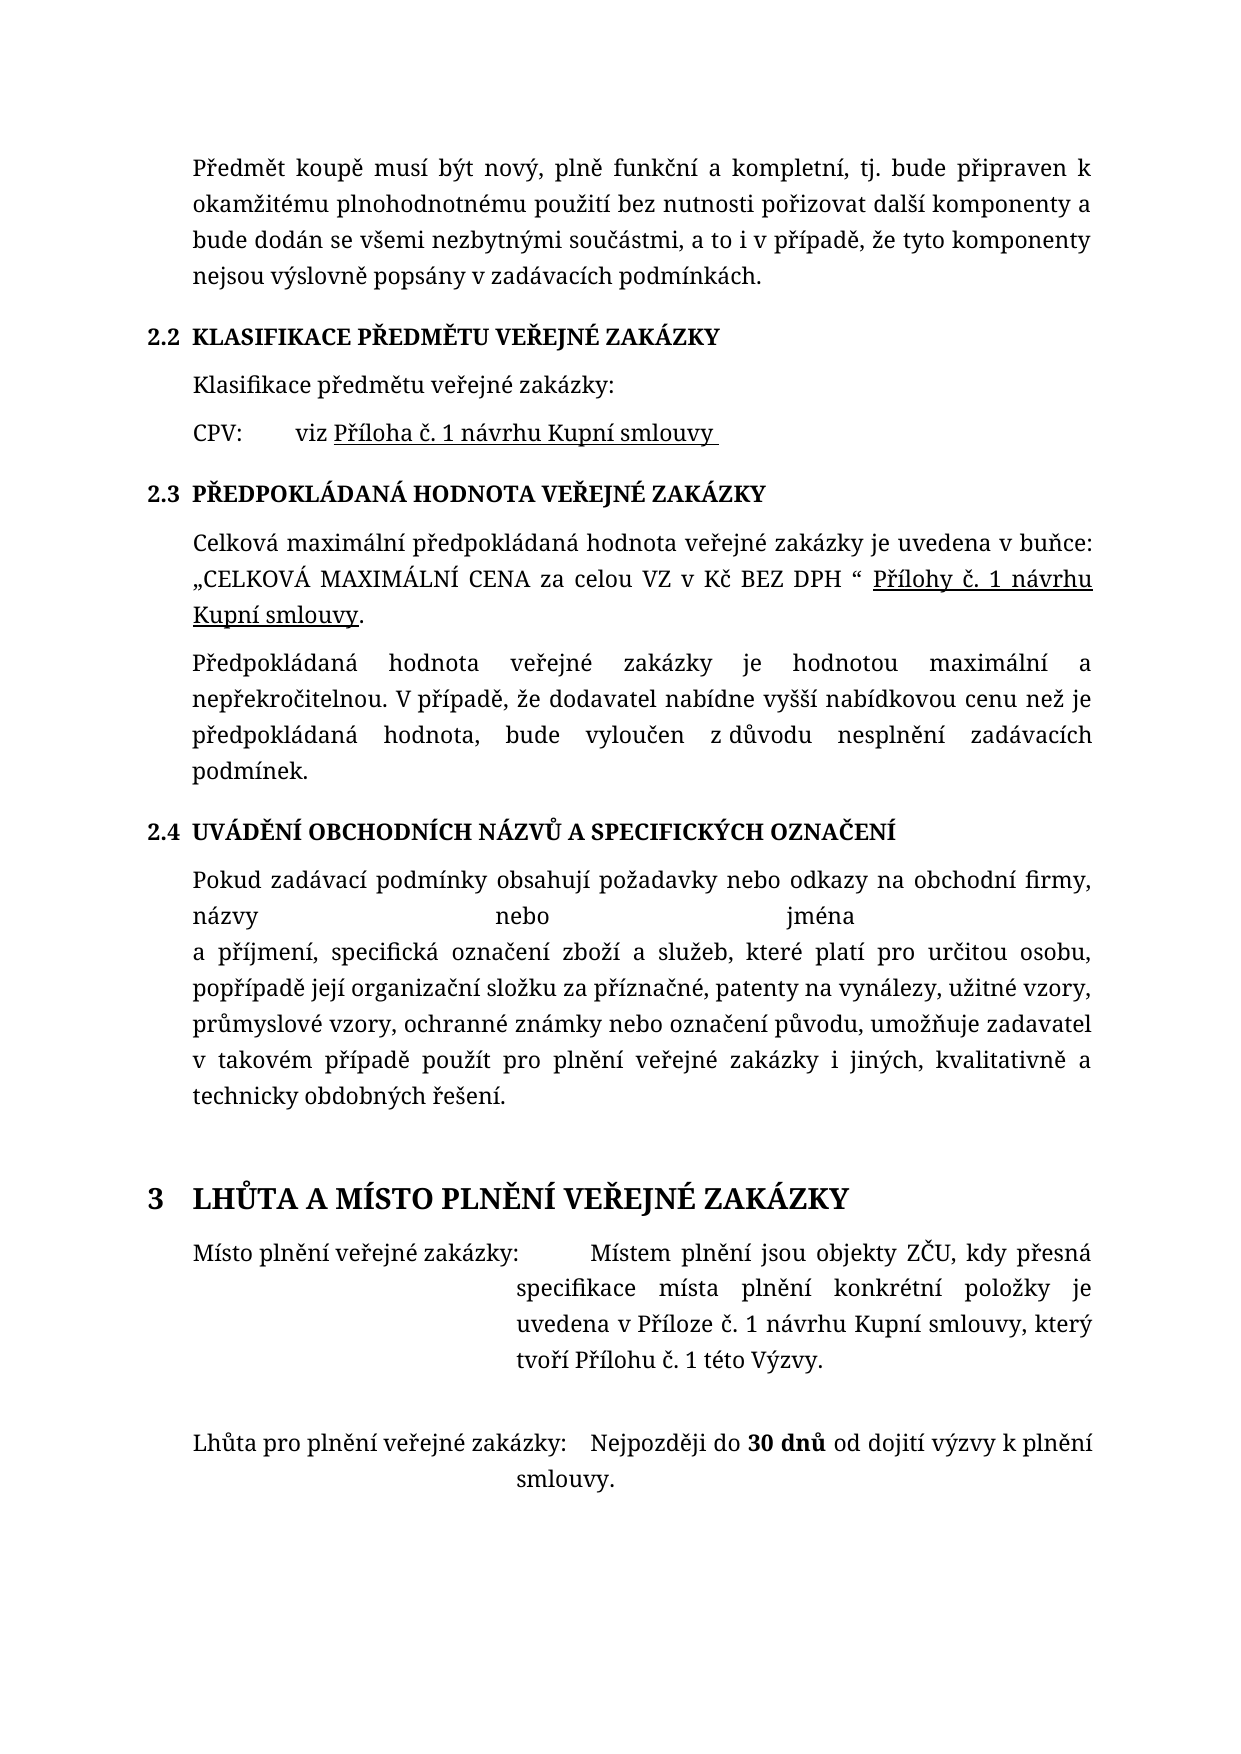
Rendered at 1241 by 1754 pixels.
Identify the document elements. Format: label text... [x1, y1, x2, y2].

subtitle 2.2 KLASIFIKACE PŘEDMĚTU VEŘEJNÉ ZAKÁZKY [147, 321, 1093, 352]
subtitle 2.3 PŘEDPOKLÁDANÁ HODNOTA VEŘEJNÉ ZAKÁZKY [147, 478, 1093, 509]
text CPV: viz Příloha č. 1 návrhu Kupní smlouvy [193, 417, 1093, 449]
text Předpokládaná hodnota veřejné zakázky je hodnotou maximální a nepřekročitelnou. V případě, že dodavatel nabídne vyšší nabídkovou cenu než je předpokládaná hodnota, bude vyloučen z důvodu nesplnění zadávacích podmínek. [192, 647, 1093, 786]
text Celková maximální předpokládaná hodnota veřejné zakázky je uvedena v buňce: „CELKOVÁ MAXIMÁLNÍ CENA za celou VZ v Kč BEZ DPH “ Přílohy č. 1 návrhu Kupní smlouvy. [193, 527, 1093, 630]
text Předmět koupě musí být nový, plně funkční a kompletní, tj. bude připraven k okamžitému plnohodnotnému použití bez nutnosti pořizovat další komponenty a bude dodán se všemi nezbytnými součástmi, a to i v případě, že tyto komponenty nejsou výslovně popsány v zadávacích podmínkách. [192, 152, 1093, 291]
text Místo plnění veřejné zakázky: Místem plnění jsou objekty ZČU, kdy přesná specifikace místa plnění konkrétní položky je uvedena v Příloze č. 1 návrhu Kupní smlouvy, který tvoří Přílohu č. 1 této Výzvy. [193, 1236, 1093, 1376]
text Lhůta pro plnění veřejné zakázky: Nejpozději do 30 dnů od dojití výzvy k plnění smlouvy. [193, 1427, 1093, 1494]
subtitle 3 LHŮTA A MÍSTO PLNĚNÍ VEŘEJNÉ ZAKÁZKY [148, 1178, 1093, 1218]
text Pokud zadávací podmínky obsahují požadavky nebo odkazy na obchodní firmy, názvy nebo jména a příjmení, specifická označení zboží a služeb, které platí pro určitou osobu, popřípadě její organizační složku za příznačné, patenty na vynálezy, užitné vzory, průmyslové vzory, ochranné známky nebo označení původu, umožňuje zadavatel v takovém případě použít pro plnění veřejné zakázky i jiných, kvalitativně a technicky obdobných řešení. [192, 864, 1093, 1111]
subtitle 2.4 UVÁDĚNÍ OBCHODNÍCH NÁZVŮ A SPECIFICKÝCH OZNAČENÍ [147, 816, 1093, 847]
text Klasifikace předmětu veřejné zakázky: [193, 369, 1093, 400]
